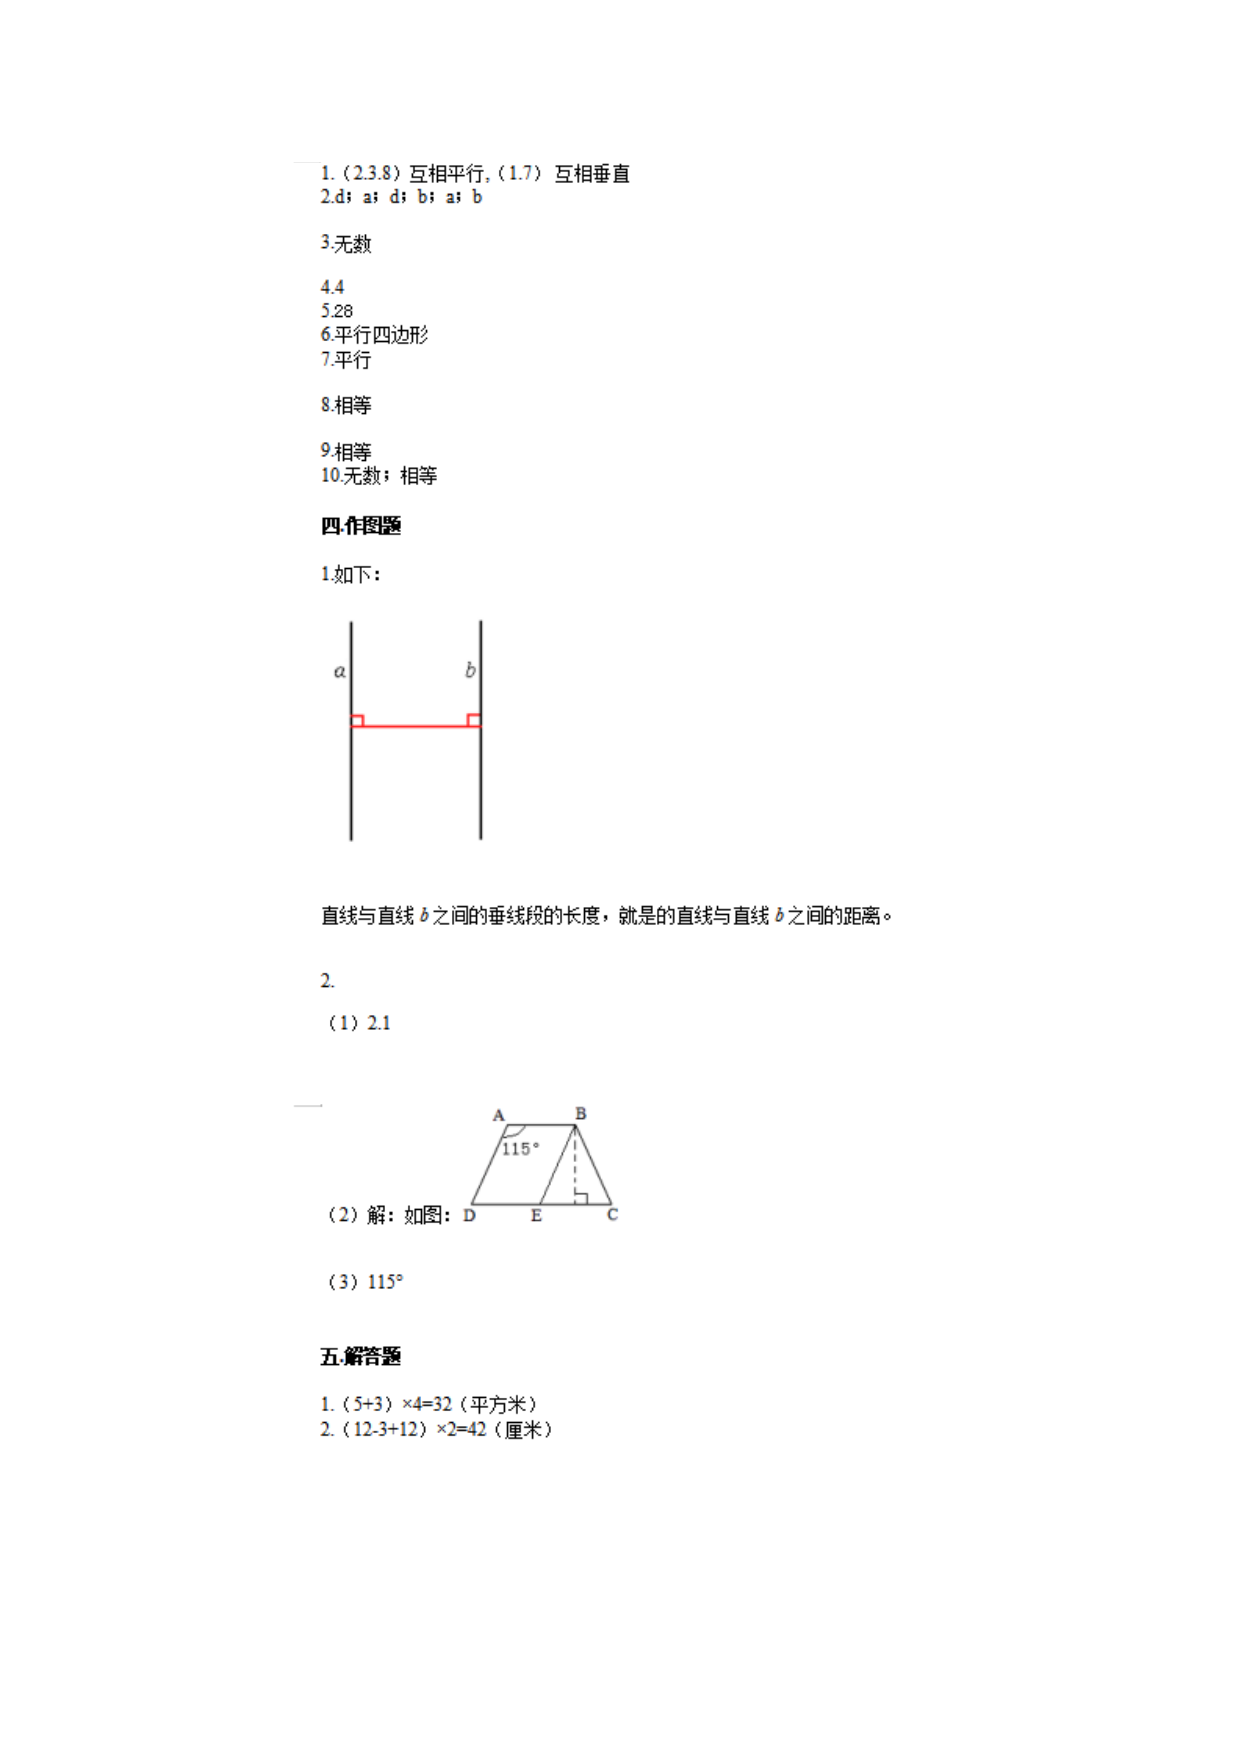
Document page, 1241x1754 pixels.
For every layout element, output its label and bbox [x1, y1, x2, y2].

picture [293, 162, 947, 1083]
picture [288, 1104, 953, 1469]
